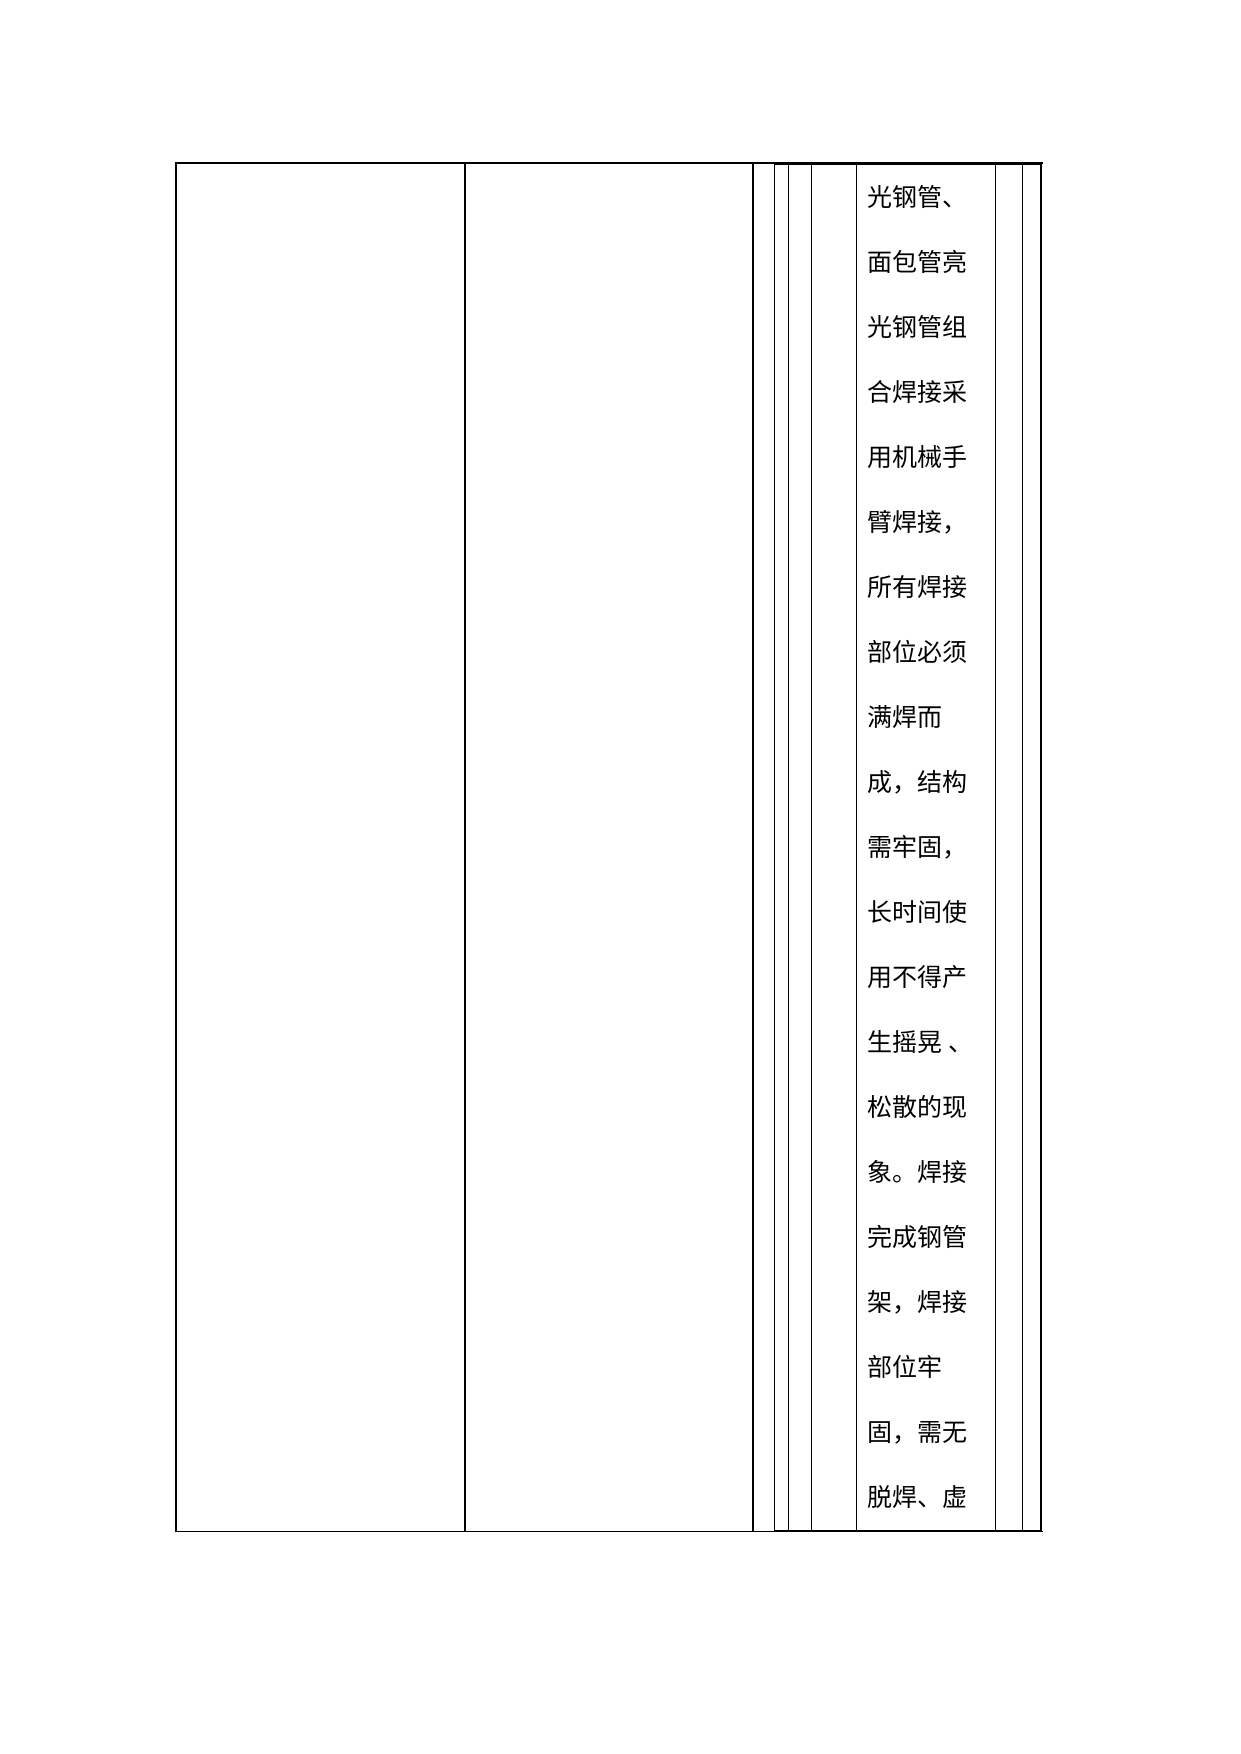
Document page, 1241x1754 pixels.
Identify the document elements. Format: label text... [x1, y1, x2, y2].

table_cell [754, 164, 774, 1531]
table_cell [775, 165, 788, 1530]
table_cell [996, 165, 1022, 1530]
table_cell [857, 165, 995, 1530]
table_cell [1023, 165, 1040, 1530]
table_cell [789, 165, 811, 1530]
table_cell 1 [466, 164, 752, 1531]
table_cell [812, 165, 856, 1530]
table_cell [177, 164, 464, 1531]
